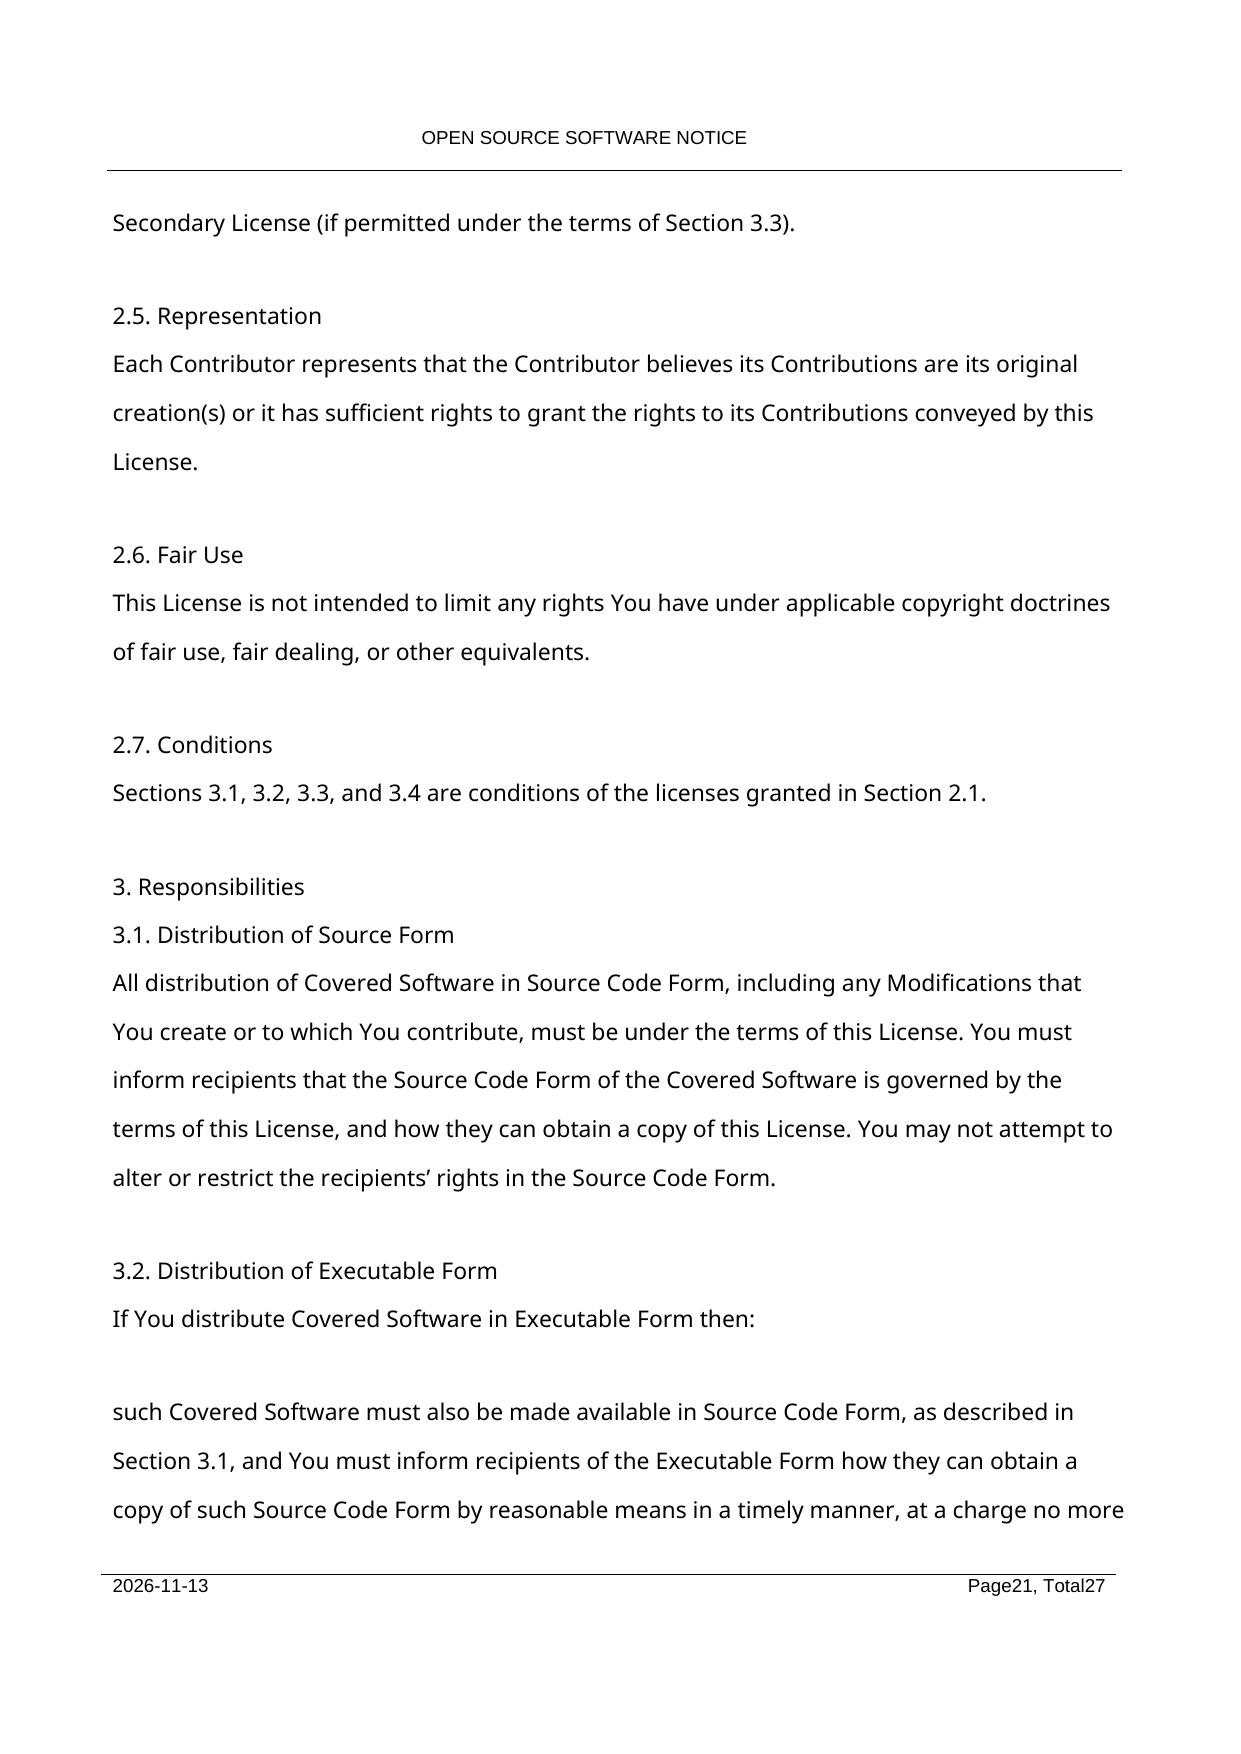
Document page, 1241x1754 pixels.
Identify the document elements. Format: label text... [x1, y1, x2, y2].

text 2.5. Representation [112, 299, 1128, 332]
text 2.6. Fair Use [112, 538, 1128, 571]
text 3.2. Distribution of Executable Form [112, 1254, 1128, 1287]
text Each Contributor represents that the Contributor believes its Contributions are its original creation(s) or it has sufficient rights to grant the rights to its Contributions conveyed by this License. [112, 348, 1128, 478]
text 3.1. Distribution of Source Form [112, 918, 1128, 951]
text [112, 1396, 1128, 1526]
text Sections 3.1, 3.2, 3.3, and 3.4 are conditions of the licenses granted in Section 2.1. [112, 777, 1128, 809]
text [112, 206, 1128, 239]
text 3. Responsibilities [112, 870, 1128, 902]
text If You distribute Covered Software in Executable Form then: [112, 1302, 1128, 1335]
text 2.7. Conditions [112, 728, 1128, 761]
text All distribution of Covered Software in Source Code Form, including any Modifications that You create or to which You contribute, must be under the terms of this License. You must inform recipients that the Source Code Form of the Covered Software is governed by the terms of this License, and how they can obtain a copy of this License. You may not attempt to alter or restrict the recipients’ rights in the Source Code Form. [112, 966, 1128, 1194]
text This License is not intended to limit any rights You have under applicable copyright doctrines of fair use, fair dealing, or other equivalents. [112, 587, 1128, 668]
